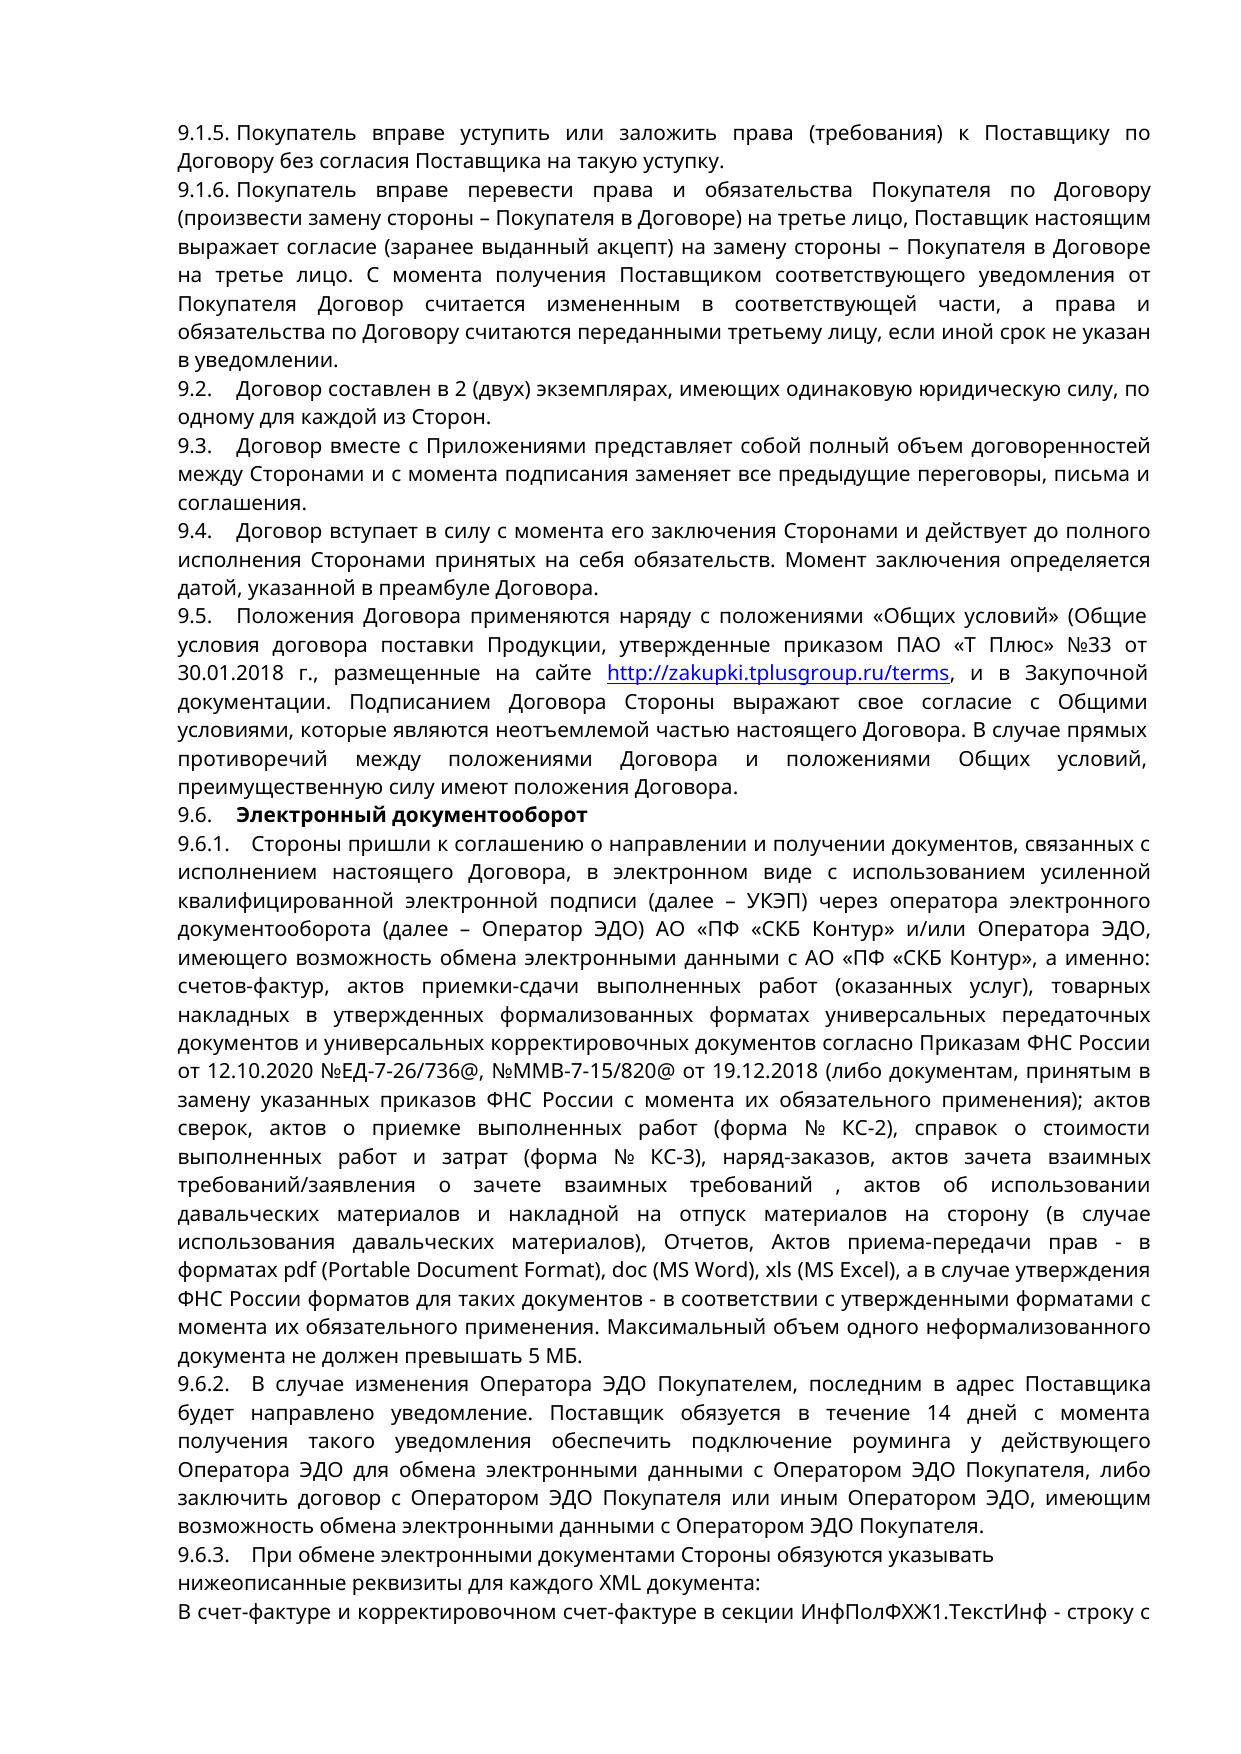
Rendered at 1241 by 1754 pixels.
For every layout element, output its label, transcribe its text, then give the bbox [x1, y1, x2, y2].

list Покупатель вправе уступить или заложить права (требования) к Поставщику по Договору без согласия Поставщика на такую уступку. [177, 118, 1152, 175]
list Электронный документооборот [177, 801, 1152, 829]
list Стороны пришли к соглашению о направлении и получении документов, связанных с исполнением настоящего Договора, в электронном виде с использованием усиленной квалифицированной электронной подписи (далее – УКЭП) через оператора электронного документооборота (далее – Оператор ЭДО) АО «ПФ «СКБ Контур» и/или Оператора ЭДО, имеющего возможность обмена электронными данными с АО «ПФ «СКБ Контур», а именно: счетов-фактур, актов приемки-сдачи выполненных работ (оказанных услуг), товарных накладных в утвержденных формализованных форматах универсальных передаточных документов и универсальных корректировочных документов согласно Приказам ФНС России от 12.10.2020 №ЕД-7-26/736@, №ММВ-7-15/820@ от 19.12.2018 (либо документам, принятым в замену указанных приказов ФНС России с момента их обязательного применения); актов сверок, актов о приемке выполненных работ (форма № КС-2), справок о стоимости выполненных работ и затрат (форма № КС-3), наряд-заказов, актов зачета взаимных требований/заявления о зачете взаимных требований , актов об использовании давальческих материалов и накладной на отпуск материалов на сторону (в случае использования давальческих материалов), Отчетов, Актов приема-передачи прав - в форматах pdf (Portable Document Format), doc (MS Word), xls (MS Excel), а в случае утверждения ФНС России форматов для таких документов - в соответствии с утвержденными форматами с момента их обязательного применения. Максимальный объем одного неформализованного документа не должен превышать 5 МБ. [177, 829, 1152, 1369]
list Договор вместе с Приложениями представляет собой полный объем договоренностей между Сторонами и с момента подписания заменяет все предыдущие переговоры, письма и соглашения. [177, 431, 1152, 516]
list При обмене электронными документами Стороны обязуются указывать нижеописанные реквизиты для каждого XML документа: [177, 1540, 1152, 1597]
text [177, 1597, 1152, 1625]
list Положения Договора применяются наряду с положениями «Общих условий» (Общие условия договора поставки Продукции, утвержденные приказом ПАО «Т Плюс» №33 от 30.01.2018 г., размещенные на сайте http://zakupki.tplusgroup.ru/terms, и в Закупочной документации. Подписанием Договора Стороны выражают свое согласие с Общими условиями, которые являются неотъемлемой частью настоящего Договора. В случае прямых противоречий между положениями Договора и положениями Общих условий, преимущественную силу имеют положения Договора. [177, 602, 1148, 801]
list Договор составлен в 2 (двух) экземплярах, имеющих одинаковую юридическую силу, по одному для каждой из Сторон. [177, 374, 1152, 431]
list В случае изменения Оператора ЭДО Покупателем, последним в адрес Поставщика будет направлено уведомление. Поставщик обязуется в течение 14 дней с момента получения такого уведомления обеспечить подключение роуминга у действующего Оператора ЭДО для обмена электронными данными с Оператором ЭДО Покупателя, либо заключить договор с Оператором ЭДО Покупателя или иным Оператором ЭДО, имеющим возможность обмена электронными данными с Оператором ЭДО Покупателя. [177, 1369, 1152, 1540]
list Договор вступает в силу с момента его заключения Сторонами и действует до полного исполнения Сторонами принятых на себя обязательств. Момент заключения определяется датой, указанной в преамбуле Договора. [177, 516, 1152, 602]
list Покупатель вправе перевести права и обязательства Покупателя по Договору (произвести замену стороны – Покупателя в Договоре) на третье лицо, Поставщик настоящим выражает согласие (заранее выданный акцепт) на замену стороны – Покупателя в Договоре на третье лицо. С момента получения Поставщиком соответствующего уведомления от Покупателя Договор считается измененным в соответствующей части, а права и обязательства по Договору считаются переданными третьему лицу, если иной срок не указан в уведомлении. [177, 175, 1152, 374]
